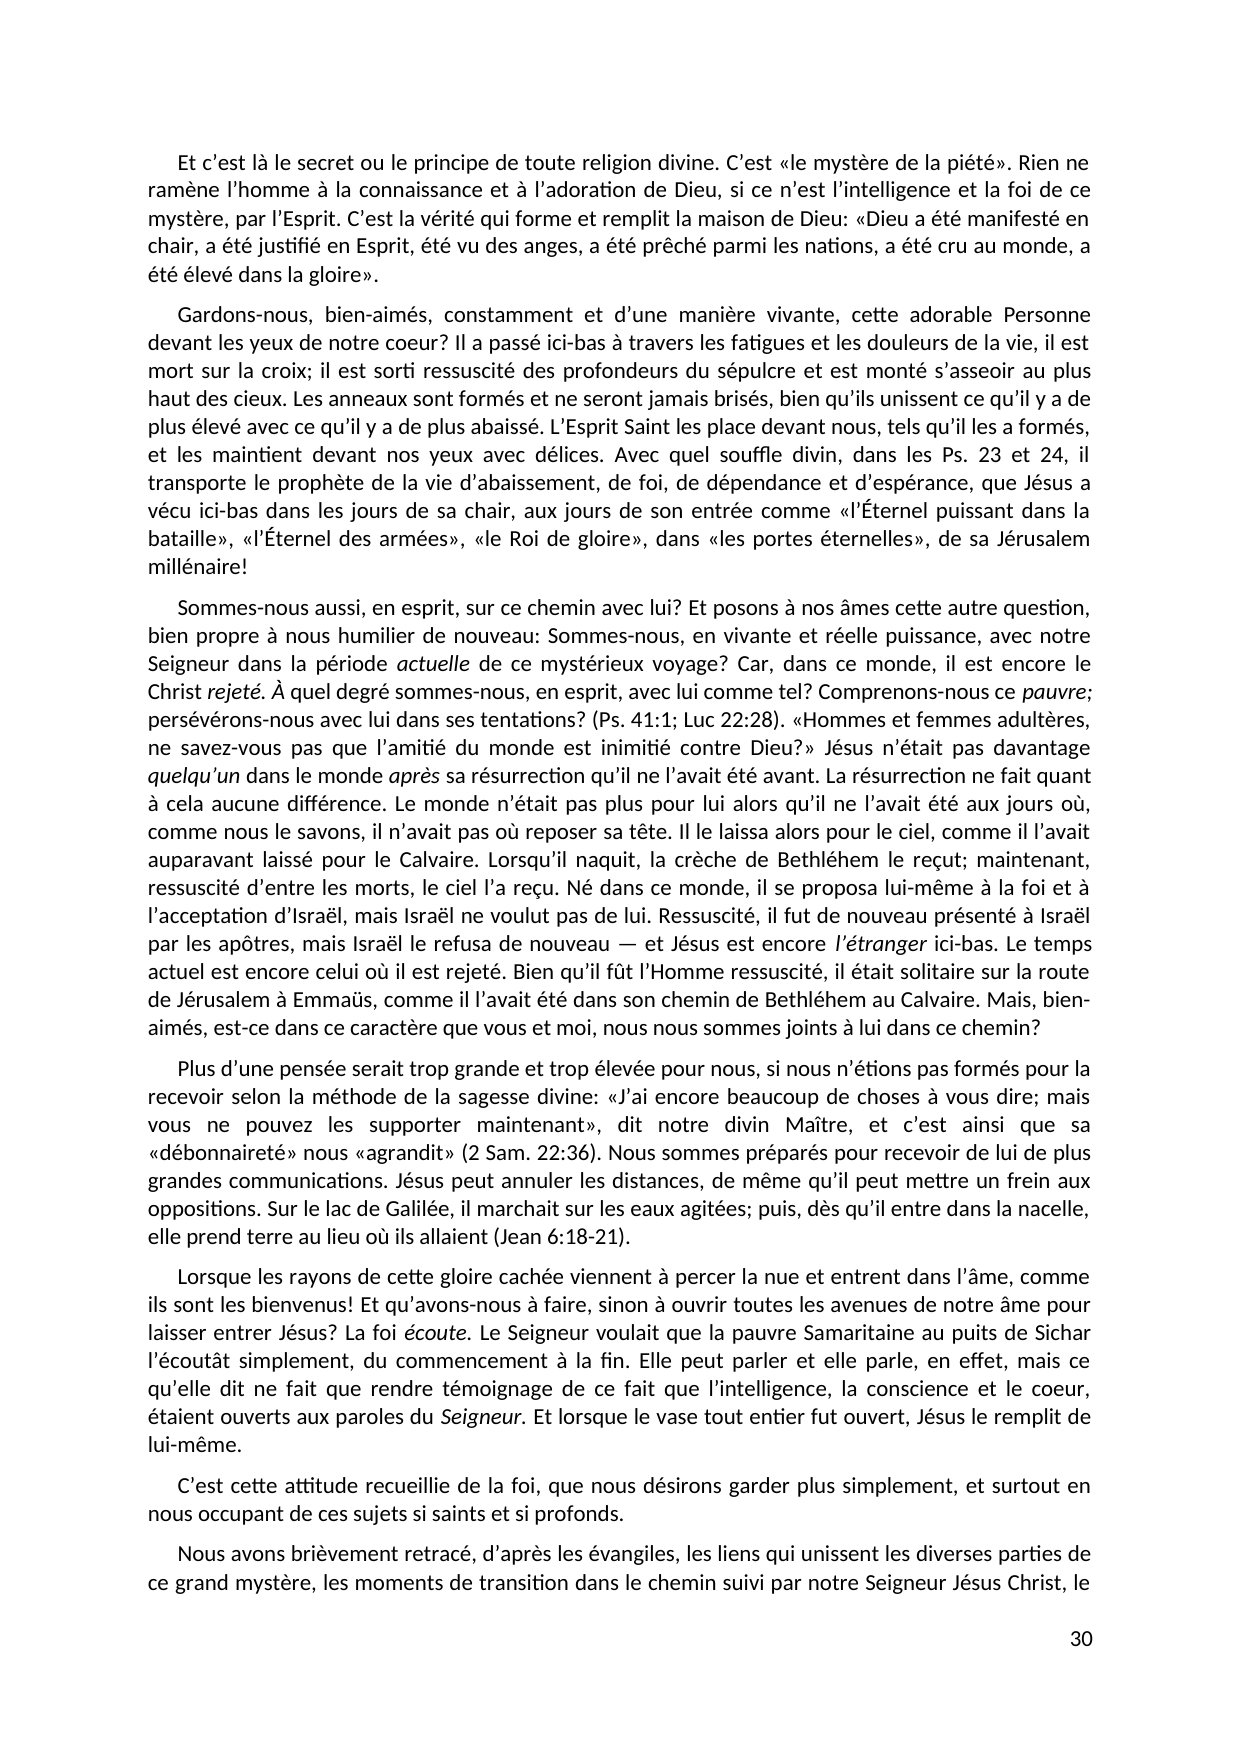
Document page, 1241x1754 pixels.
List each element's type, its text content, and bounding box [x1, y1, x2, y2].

text Sommes-nous aussi, en esprit, sur ce chemin avec lui? Et posons à nos âmes cette autre question, bien propre à nous humilier de nouveau: Sommes-nous, en vivante et réelle puissance, avec notre Seigneur dans la période actuelle de ce mystérieux voyage? Car, dans ce monde, il est encore le Christ rejeté. À quel degré sommes-nous, en esprit, avec lui comme tel? Comprenons-nous ce pauvre; persévérons-nous avec lui dans ses tentations? (Ps. 41:1; Luc 22:28). «Hommes et femmes adultères, ne savez-vous pas que l’amitié du monde est inimitié contre Dieu?» Jésus n’était pas davantage quelqu’un dans le monde après sa résurrection qu’il ne l’avait été avant. La résurrection ne fait quant à cela aucune différence. Le monde n’était pas plus pour lui alors qu’il ne l’avait été aux jours où, comme nous le savons, il n’avait pas où reposer sa tête. Il le laissa alors pour le ciel, comme il l’avait auparavant laissé pour le Calvaire. Lorsqu’il naquit, la crèche de Bethléhem le reçut; maintenant, ressuscité d’entre les morts, le ciel l’a reçu. Né dans ce monde, il se proposa lui-même à la foi et à l’acceptation d’Israël, mais Israël ne voulut pas de lui. Ressuscité, il fut de nouveau présenté à Israël par les apôtres, mais Israël le refusa de nouveau — et Jésus est encore l’étranger ici-bas. Le temps actuel est encore celui où il est rejeté. Bien qu’il fût l’Homme ressuscité, il était solitaire sur la route de Jérusalem à Emmaüs, comme il l’avait été dans son chemin de Bethléhem au Calvaire. Mais, bien-aimés, est-ce dans ce caractère que vous et moi, nous nous sommes joints à lui dans ce chemin? [148, 593, 1093, 1041]
text Plus d’une pensée serait trop grande et trop élevée pour nous, si nous n’étions pas formés pour la recevoir selon la méthode de la sagesse divine: «J’ai encore beaucoup de choses à vous dire; mais vous ne pouvez les supporter maintenant», dit notre divin Maître, et c’est ainsi que sa «débonnaireté» nous «agrandit» (2 Sam. 22:36). Nous sommes préparés pour recevoir de lui de plus grandes communications. Jésus peut annuler les distances, de même qu’il peut mettre un frein aux oppositions. Sur le lac de Galilée, il marchait sur les eaux agitées; puis, dès qu’il entre dans la nacelle, elle prend terre au lieu où ils allaient (Jean 6:18-21). [148, 1054, 1093, 1250]
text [148, 1539, 1093, 1596]
text Et c’est là le secret ou le principe de toute religion divine. C’est «le mystère de la piété». Rien ne ramène l’homme à la connaissance et à l’adoration de Dieu, si ce n’est l’intelligence et la foi de ce mystère, par l’Esprit. C’est la vérité qui forme et remplit la maison de Dieu: «Dieu a été manifesté en chair, a été justifié en Esprit, été vu des anges, a été prêché parmi les nations, a été cru au monde, a été élevé dans la gloire». [148, 148, 1093, 288]
text Lorsque les rayons de cette gloire cachée viennent à percer la nue et entrent dans l’âme, comme ils sont les bienvenus! Et qu’avons-nous à faire, sinon à ouvrir toutes les avenues de notre âme pour laisser entrer Jésus? La foi écoute. Le Seigneur voulait que la pauvre Samaritaine au puits de Sichar l’écoutât simplement, du commencement à la fin. Elle peut parler et elle parle, en effet, mais ce qu’elle dit ne fait que rendre témoignage de ce fait que l’intelligence, la conscience et le coeur, étaient ouverts aux paroles du Seigneur. Et lorsque le vase tout entier fut ouvert, Jésus le remplit de lui-même. [148, 1262, 1093, 1458]
text C’est cette attitude recueillie de la foi, que nous désirons garder plus simplement, et surtout en nous occupant de ces sujets si saints et si profonds. [148, 1471, 1093, 1527]
text Gardons-nous, bien-aimés, constamment et d’une manière vivante, cette adorable Personne devant les yeux de notre coeur? Il a passé ici-bas à travers les fatigues et les douleurs de la vie, il est mort sur la croix; il est sorti ressuscité des profondeurs du sépulcre et est monté s’asseoir au plus haut des cieux. Les anneaux sont formés et ne seront jamais brisés, bien qu’ils unissent ce qu’il y a de plus élevé avec ce qu’il y a de plus abaissé. L’Esprit Saint les place devant nous, tels qu’il les a formés, et les maintient devant nos yeux avec délices. Avec quel souffle divin, dans les Ps. 23 et 24, il transporte le prophète de la vie d’abaissement, de foi, de dépendance et d’espérance, que Jésus a vécu ici-bas dans les jours de sa chair, aux jours de son entrée comme «l’Éternel puissant dans la bataille», «l’Éternel des armées», «le Roi de gloire», dans «les portes éternelles», de sa Jérusalem millénaire! [148, 300, 1093, 580]
